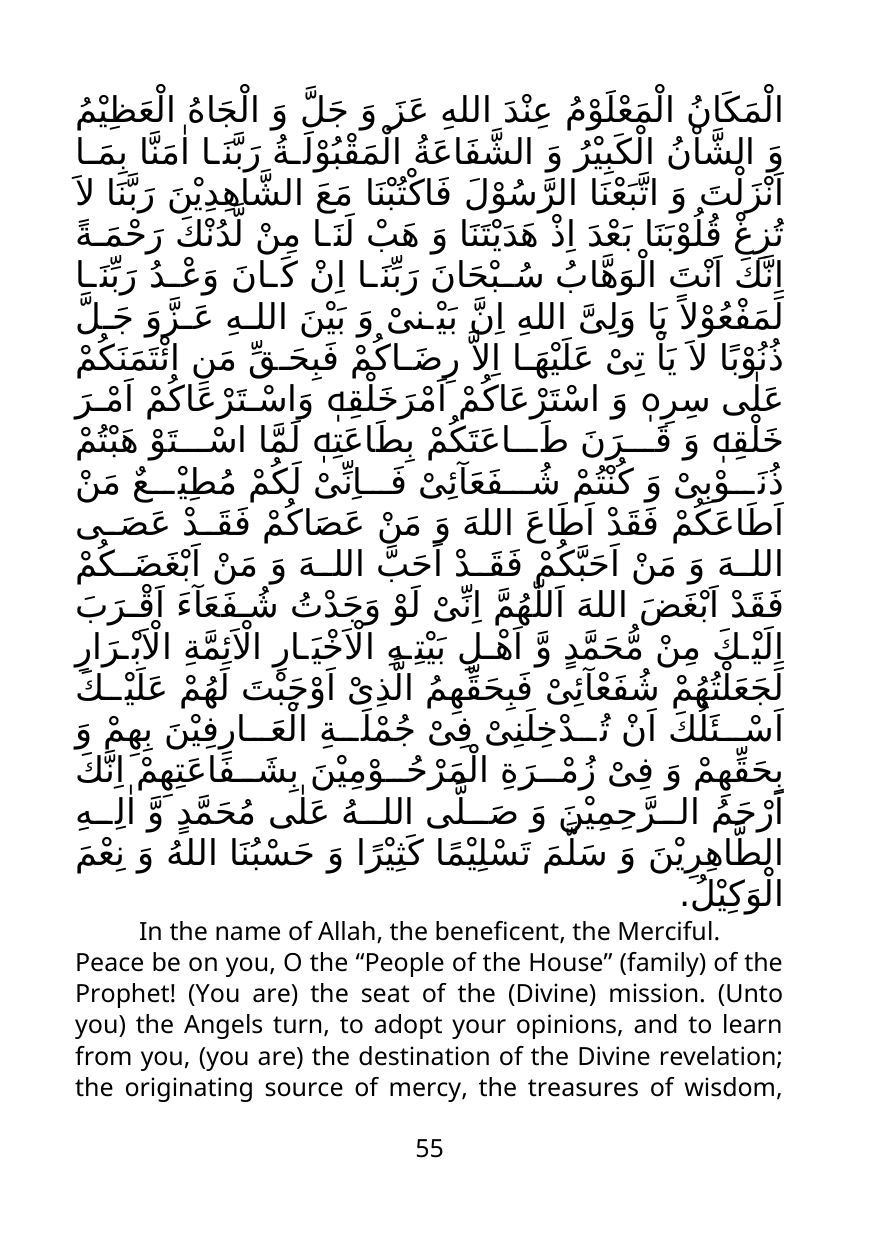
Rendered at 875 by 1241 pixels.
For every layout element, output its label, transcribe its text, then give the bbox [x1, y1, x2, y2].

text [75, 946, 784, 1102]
text In the name of Allah, the beneficent, the Merciful. [75, 915, 784, 946]
